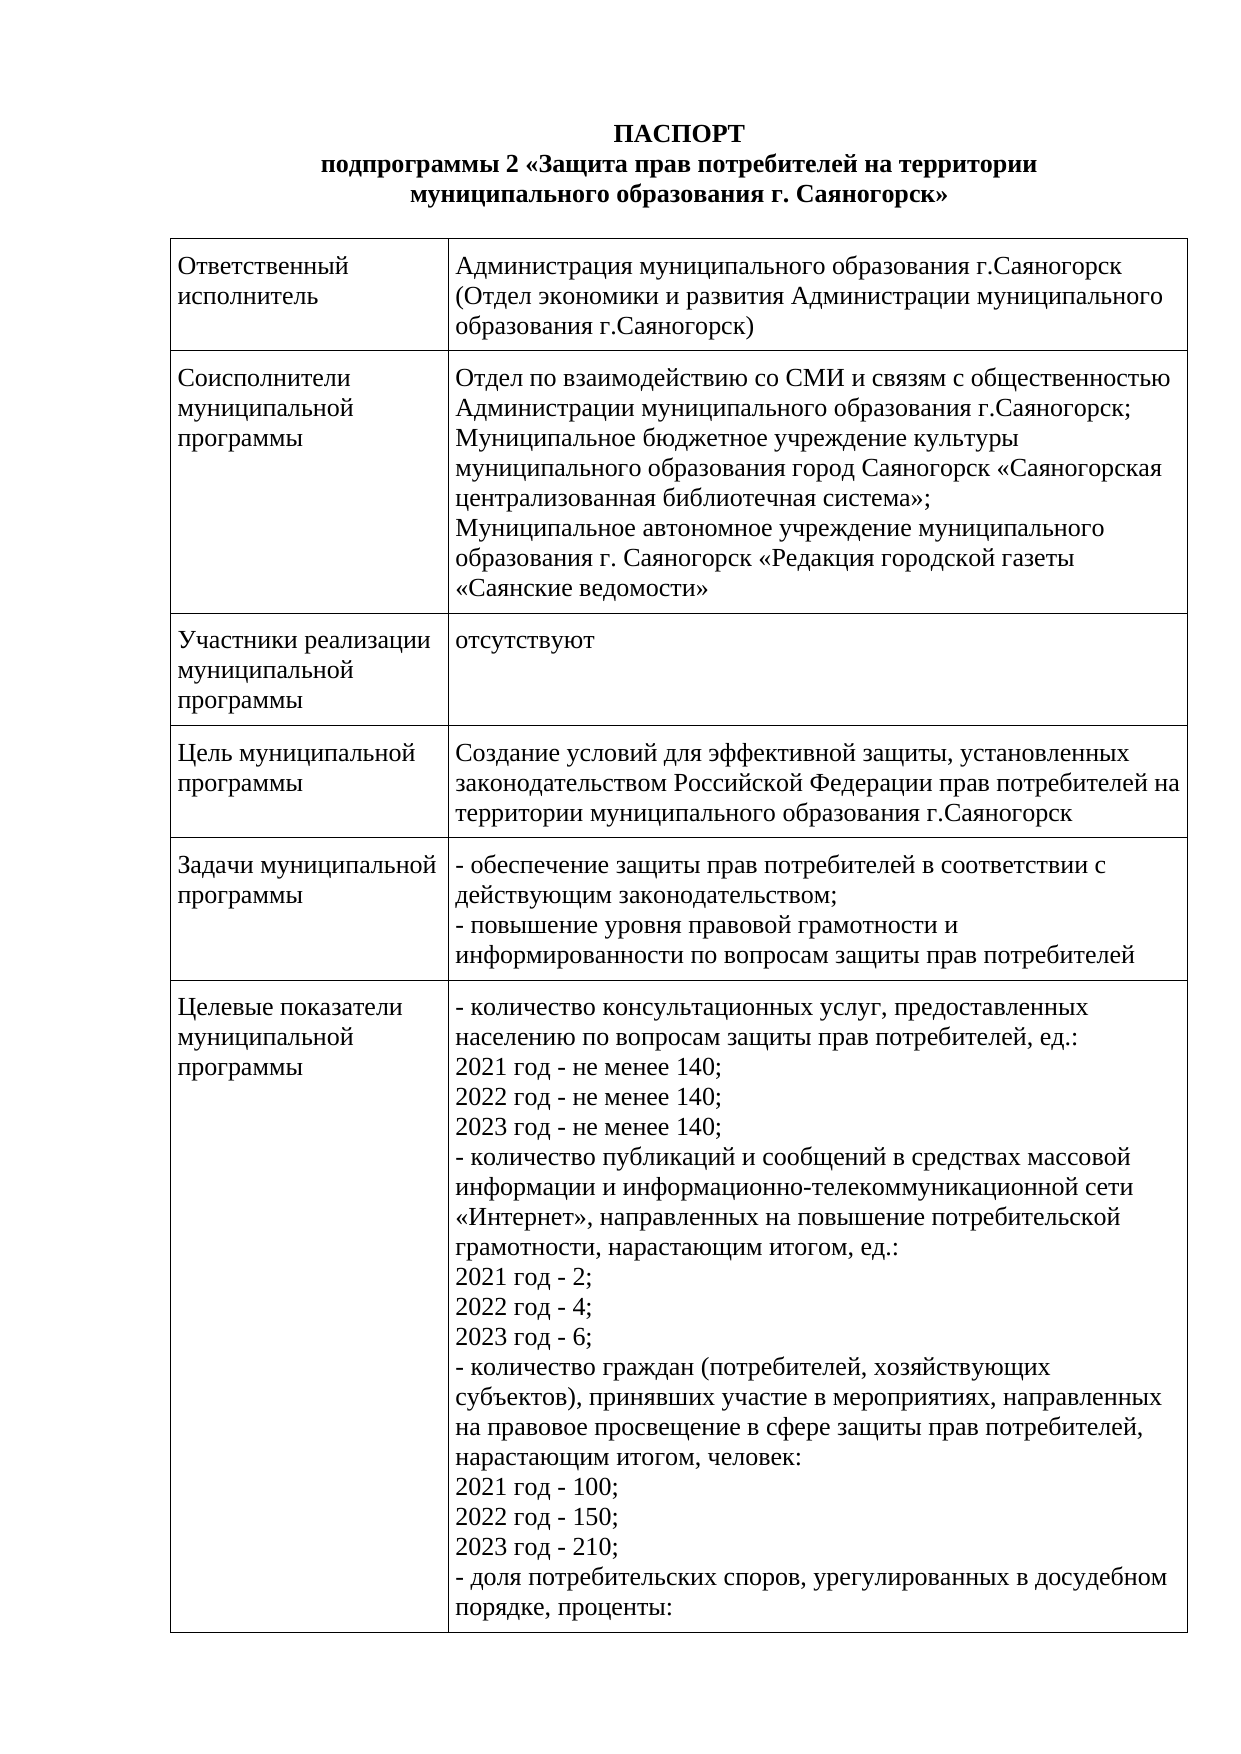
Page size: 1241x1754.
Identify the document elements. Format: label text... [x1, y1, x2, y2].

table_cell Соисполнители муниципальной программы [171, 351, 448, 613]
table_cell Задачи муниципальной программы [171, 838, 448, 979]
title муниципального образования г. Саяногорск» [177, 178, 1181, 208]
table_cell отсутствуют [449, 614, 1187, 725]
table_header Администрация муниципального образования г.Саяногорск (Отдел экономики и развития Администрации муниципального образования г.Саяногорск) [449, 239, 1187, 350]
table_header Ответственный исполнитель [171, 239, 448, 350]
table_cell Участники реализации муниципальной программы [171, 614, 448, 725]
title ПАСПОРТ [177, 118, 1181, 148]
table_cell - обеспечение защиты прав потребителей в соответствии с действующим законодательством; - повышение уровня правовой грамотности и информированности по вопросам защиты прав потребителей [449, 838, 1187, 979]
table_cell Цель муниципальной программы [171, 726, 448, 837]
table_cell Целевые показатели муниципальной программы [171, 981, 448, 1632]
title подпрограммы 2 «Защита прав потребителей на территории [177, 148, 1181, 178]
table_cell Создание условий для эффективной защиты, установленных законодательством Российской Федерации прав потребителей на территории муниципального образования г.Саяногорск [449, 726, 1187, 837]
table_cell Отдел по взаимодействию со СМИ и связям с общественностью Администрации муниципального образования г.Саяногорск; Муниципальное бюджетное учреждение культуры муниципального образования город Саяногорск «Саяногорская централизованная библиотечная система»; Муниципальное автономное учреждение муниципального образования г. Саяногорск «Редакция городской газеты «Саянские ведомости» [449, 351, 1187, 613]
